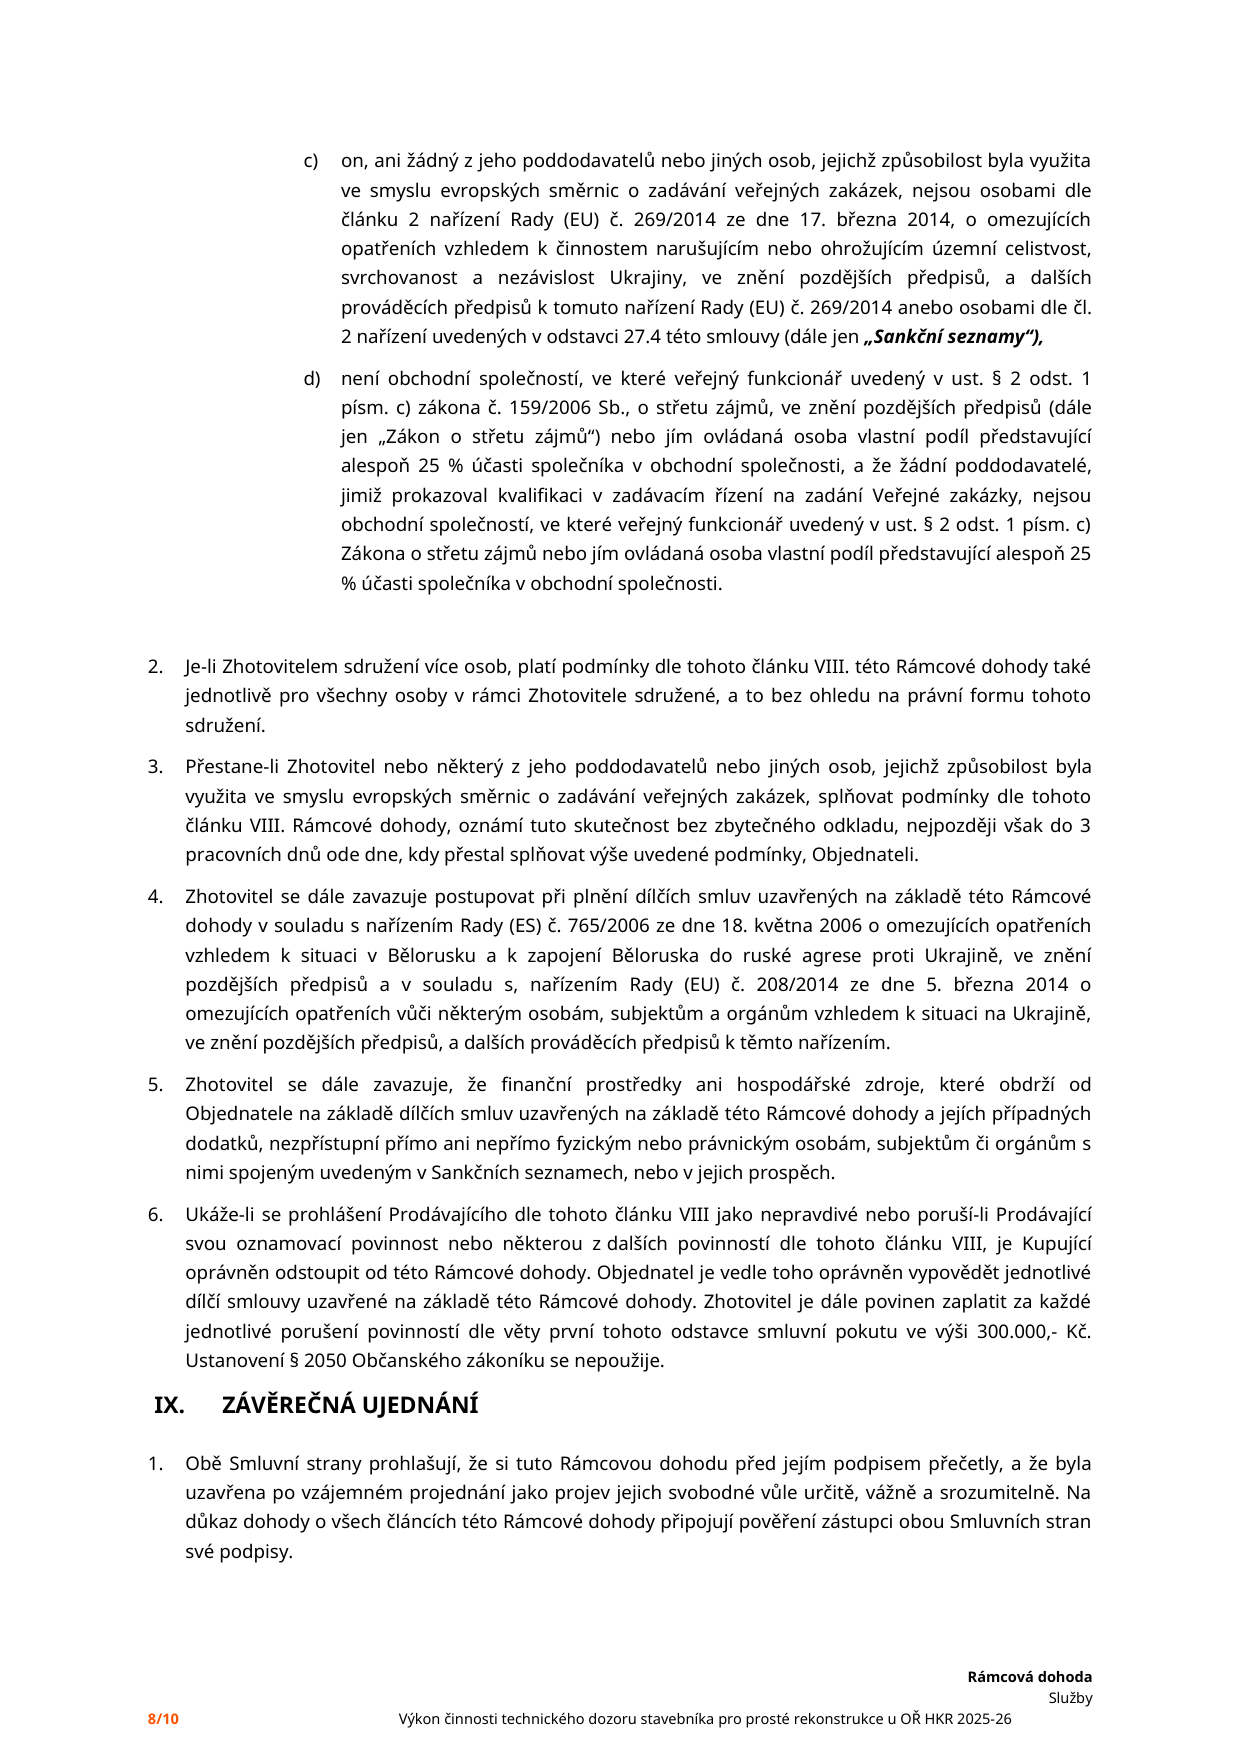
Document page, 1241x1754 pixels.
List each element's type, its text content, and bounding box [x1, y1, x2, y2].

text on, ani žádný z jeho poddodavatelů nebo jiných osob, jejichž způsobilost byla využita ve smyslu evropských směrnic o zadávání veřejných zakázek, nejsou osobami dle článku 2 nařízení Rady (EU) č. 269/2014 ze dne 17. března 2014, o omezujících opatřeních vzhledem k činnostem narušujícím nebo ohrožujícím územní celistvost, svrchovanost a nezávislost Ukrajiny, ve znění pozdějších předpisů, a dalších prováděcích předpisů k tomuto nařízení Rady (EU) č. 269/2014 anebo osobami dle čl. 2 nařízení uvedených v odstavci 27.4 této smlouvy (dále jen „Sankční seznamy“), [303, 148, 1093, 349]
list ZÁVĚREČNÁ UJEDNÁNÍ [185, 1389, 1093, 1420]
list Přestane-li Zhotovitel nebo některý z jeho poddodavatelů nebo jiných osob, jejichž způsobilost byla využita ve smyslu evropských směrnic o zadávání veřejných zakázek, splňovat podmínky dle tohoto článku VIII. Rámcové dohody, oznámí tuto skutečnost bez zbytečného odkladu, nejpozději však do 3 pracovních dnů ode dne, kdy přestal splňovat výše uvedené podmínky, Objednateli. [148, 754, 1093, 867]
list Ukáže-li se prohlášení Prodávajícího dle tohoto článku VIII jako nepravdivé nebo poruší-li Prodávající svou oznamovací povinnost nebo některou z dalších povinností dle tohoto článku VIII, je Kupující oprávněn odstoupit od této Rámcové dohody. Objednatel je vedle toho oprávněn vypovědět jednotlivé dílčí smlouvy uzavřené na základě této Rámcové dohody. Zhotovitel je dále povinen zaplatit za každé jednotlivé porušení povinností dle věty první tohoto odstavce smluvní pokutu ve výši 300.000,- Kč. Ustanovení § 2050 Občanského zákoníku se nepoužije. [148, 1201, 1093, 1373]
list Zhotovitel se dále zavazuje postupovat při plnění dílčích smluv uzavřených na základě této Rámcové dohody v souladu s nařízením Rady (ES) č. 765/2006 ze dne 18. května 2006 o omezujících opatřeních vzhledem k situaci v Bělorusku a k zapojení Běloruska do ruské agrese proti Ukrajině, ve znění pozdějších předpisů a v souladu s, nařízením Rady (EU) č. 208/2014 ze dne 5. března 2014 o omezujících opatřeních vůči některým osobám, subjektům a orgánům vzhledem k situaci na Ukrajině, ve znění pozdějších předpisů, a dalších prováděcích předpisů k těmto nařízením. [148, 883, 1093, 1055]
list Je-li Zhotovitelem sdružení více osob, platí podmínky dle tohoto článku VIII. této Rámcové dohody také jednotlivě pro všechny osoby v rámci Zhotovitele sdružené, a to bez ohledu na právní formu tohoto sdružení. [148, 653, 1093, 737]
text není obchodní společností, ve které veřejný funkcionář uvedený v ust. § 2 odst. 1 písm. c) zákona č. 159/2006 Sb., o střetu zájmů, ve znění pozdějších předpisů (dále jen „Zákon o střetu zájmů“) nebo jím ovládaná osoba vlastní podíl představující alespoň 25 % účasti společníka v obchodní společnosti, a že žádní poddodavatelé, jimiž prokazoval kvalifikaci v zadávacím řízení na zadání Veřejné zakázky, nejsou obchodní společností, ve které veřejný funkcionář uvedený v ust. § 2 odst. 1 písm. c) Zákona o střetu zájmů nebo jím ovládaná osoba vlastní podíl představující alespoň 25 % účasti společníka v obchodní společnosti. [303, 365, 1093, 595]
list Zhotovitel se dále zavazuje, že finanční prostředky ani hospodářské zdroje, které obdrží od Objednatele na základě dílčích smluv uzavřených na základě této Rámcové dohody a jejích případných dodatků, nezpřístupní přímo ani nepřímo fyzickým nebo právnickým osobám, subjektům či orgánům s nimi spojeným uvedeným v Sankčních seznamech, nebo v jejich prospěch. [148, 1071, 1093, 1185]
list Obě Smluvní strany prohlašují, že si tuto Rámcovou dohodu před jejím podpisem přečetly, a že byla uzavřena po vzájemném projednání jako projev jejich svobodné vůle určitě, vážně a srozumitelně. Na důkaz dohody o všech článcích této Rámcové dohody připojují pověření zástupci obou Smluvních stran své podpisy. [148, 1450, 1093, 1563]
